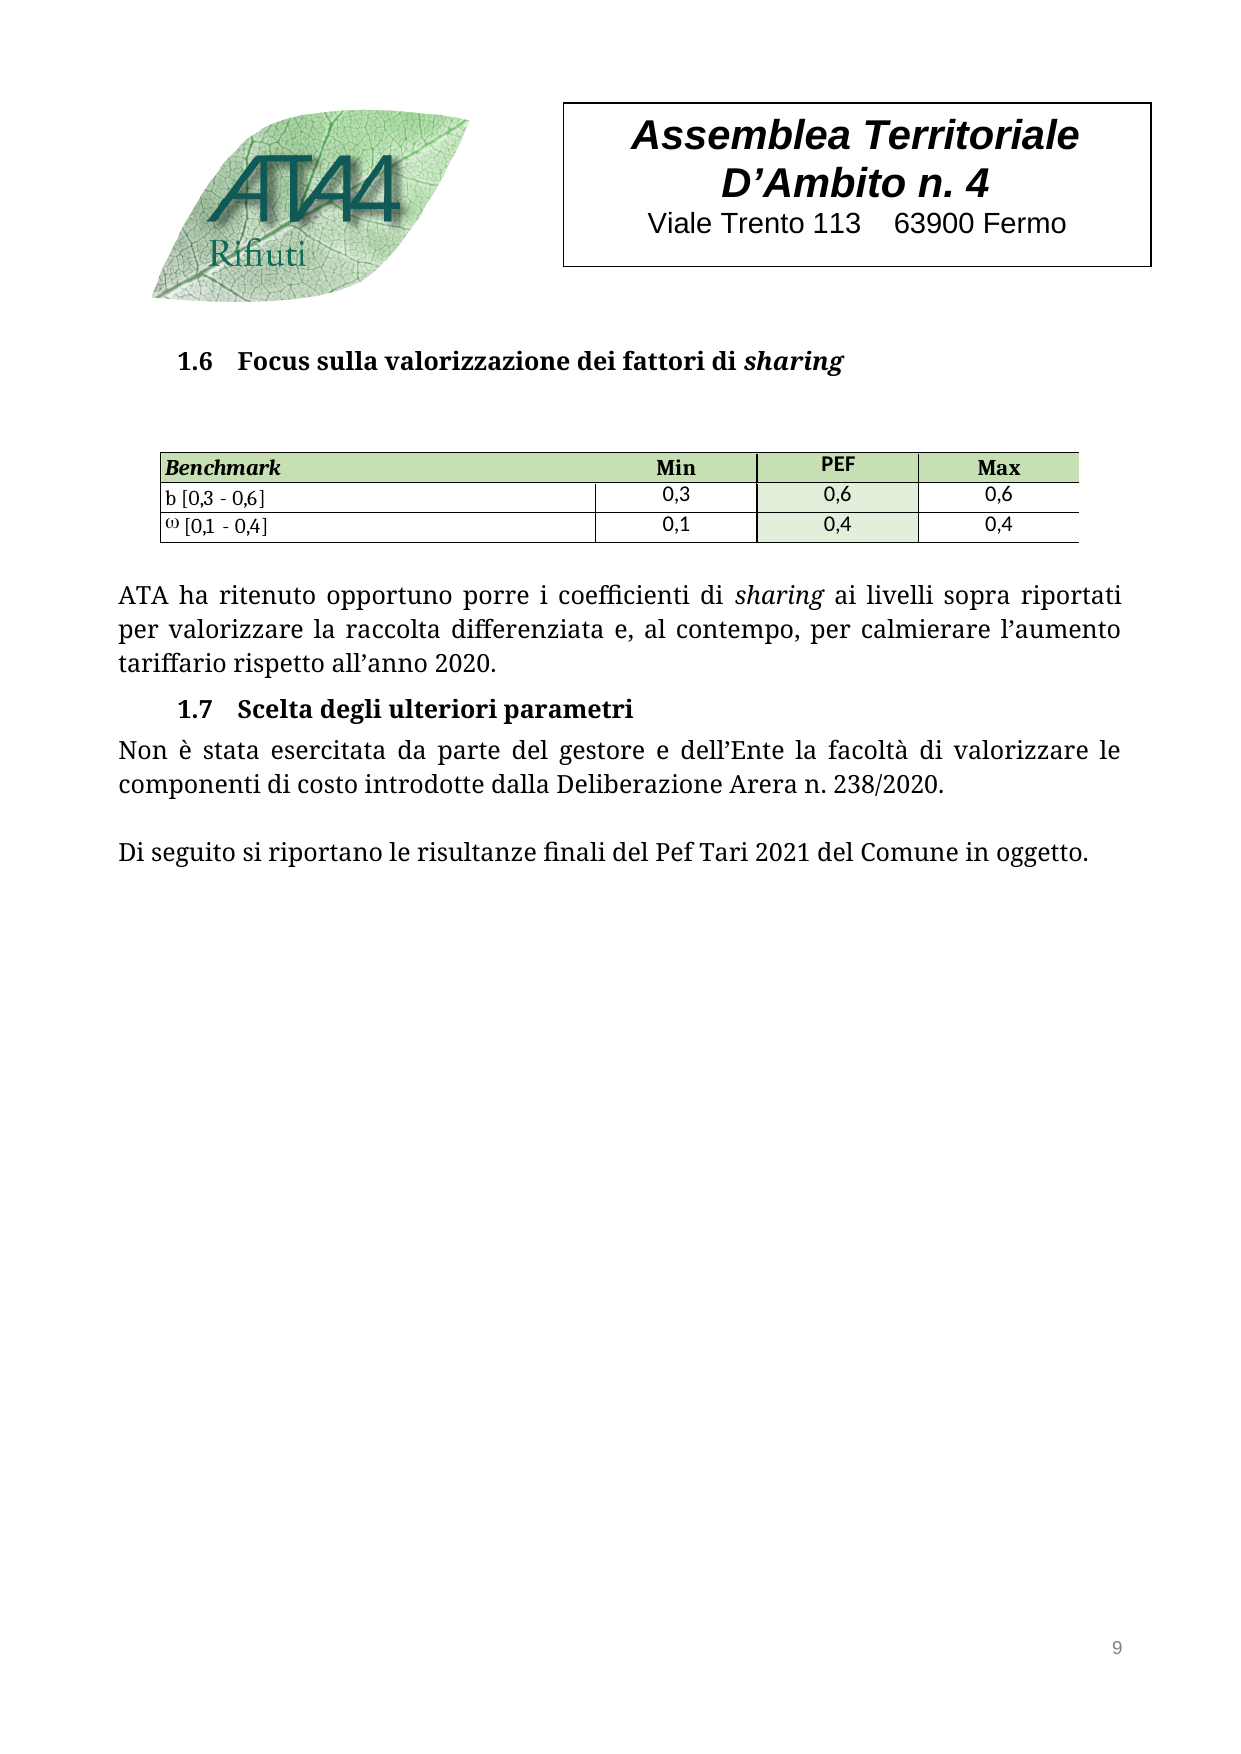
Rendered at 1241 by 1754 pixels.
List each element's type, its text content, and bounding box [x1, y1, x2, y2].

subtitle Focus sulla valorizzazione dei fattori di sharing [177, 344, 1122, 378]
text ATA ha ritenuto opportuno porre i coefficienti di sharing ai livelli sopra riportati per valorizzare la raccolta differenziata e, al contempo, per calmierare l’aumento tariffario rispetto all’anno 2020. [118, 577, 1122, 680]
subtitle Scelta degli ulteriori parametri [177, 692, 1122, 726]
text Non è stata esercitata da parte del gestore e dell’Ente la facoltà di valorizzare le componenti di costo introdotte dalla Deliberazione Arera n. 238/2020. [118, 732, 1122, 801]
text Di seguito si riportano le risultanze finali del Pef Tari 2021 del Comune in oggetto. [118, 835, 1122, 869]
